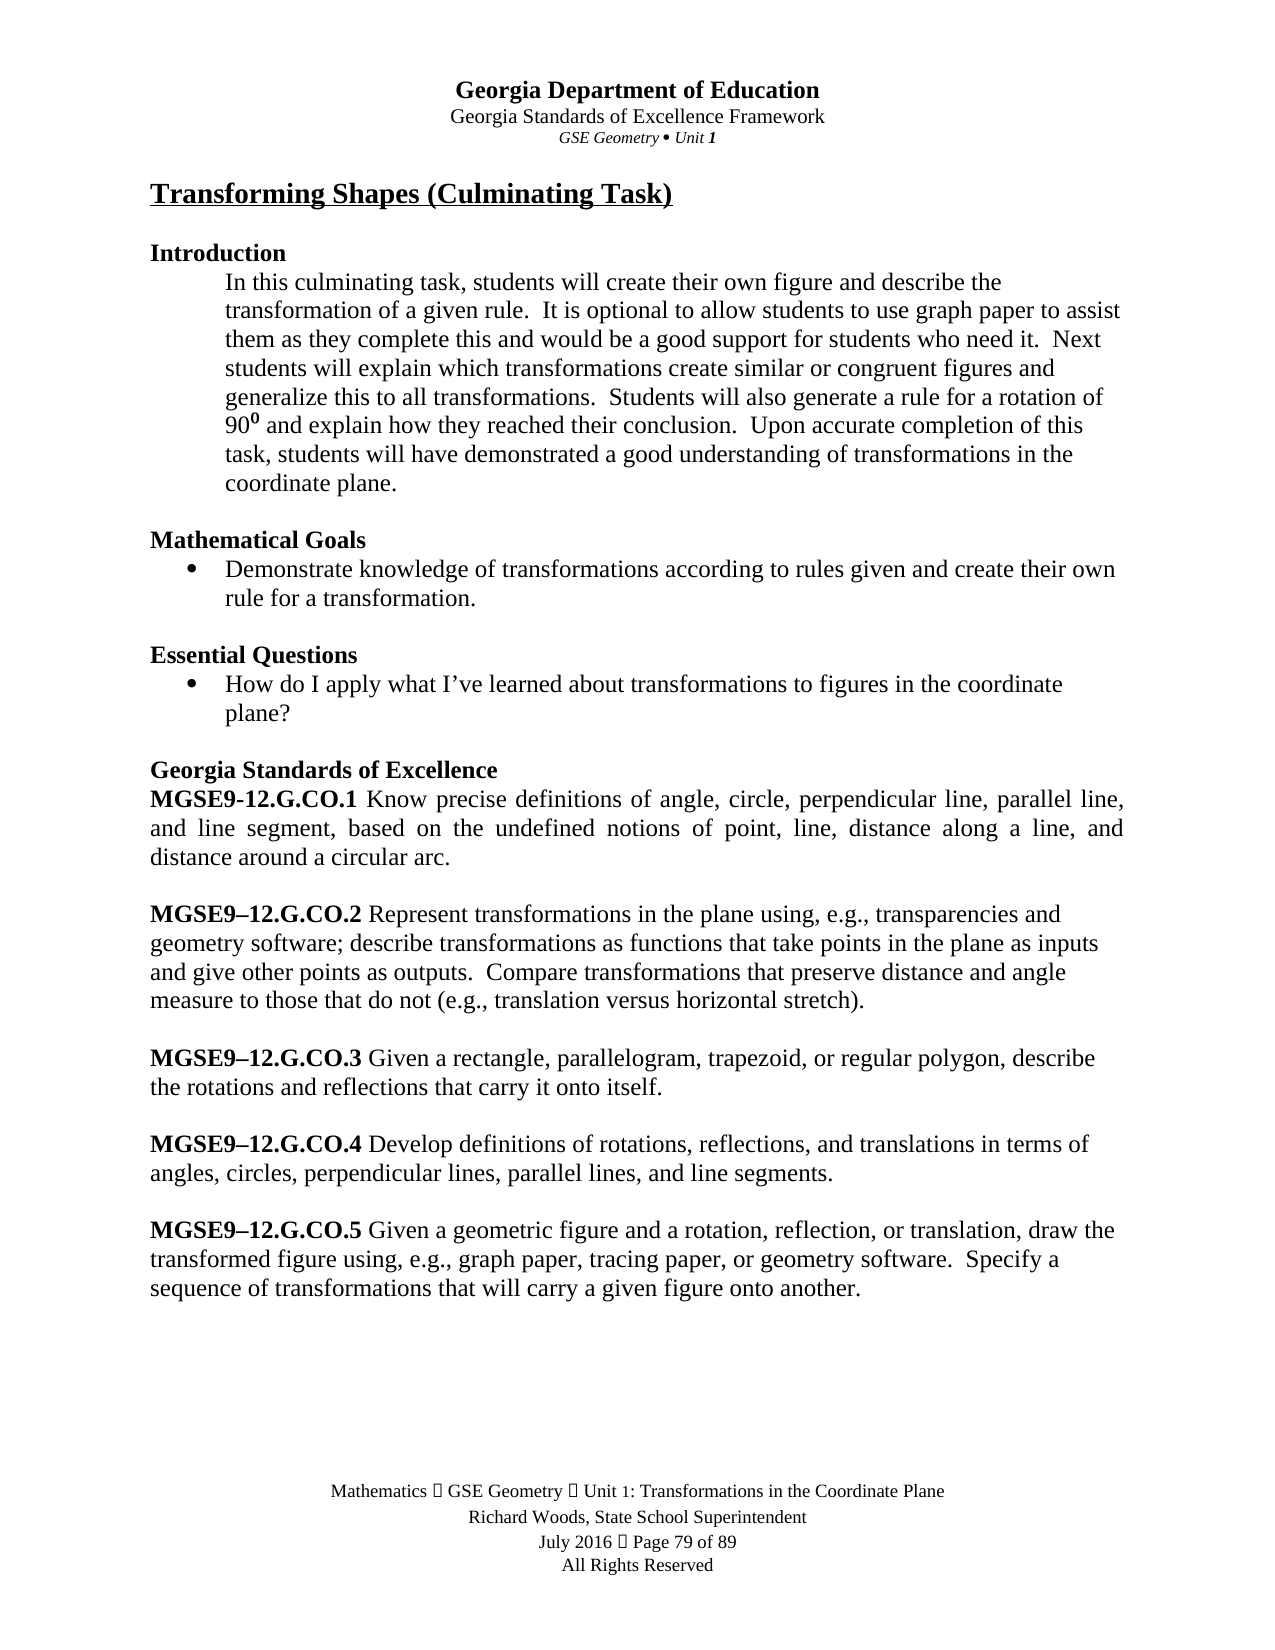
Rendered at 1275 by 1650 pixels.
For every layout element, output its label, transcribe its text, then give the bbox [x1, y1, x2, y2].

text MGSE9–12.G.CO.4 Develop definitions of rotations, reflections, and translations in terms of angles, circles, perpendicular lines, parallel lines, and line segments. [150, 1129, 1125, 1187]
text MGSE9–12.G.CO.5 Given a geometric figure and a rotation, reflection, or translation, draw the transformed figure using, e.g., graph paper, tracing paper, or geometry software. Specify a sequence of transformations that will carry a given figure onto another. [150, 1216, 1125, 1302]
text MGSE9-12.G.CO.1 Know precise definitions of angle, circle, perpendicular line, parallel line, and line segment, based on the undefined notions of point, line, distance along a line, and distance around a circular arc. [150, 784, 1125, 871]
text Essential Questions [150, 641, 1125, 669]
text Introduction [150, 238, 1125, 267]
text MGSE9–12.G.CO.3 Given a rectangle, parallelogram, trapezoid, or regular polygon, describe the rotations and reflections that carry it onto itself. [150, 1043, 1125, 1101]
list How do I apply what I’ve learned about transformations to figures in the coordinate plane? [187, 669, 1125, 727]
text Mathematical Goals [150, 526, 1125, 554]
list Demonstrate knowledge of transformations according to rules given and create their own rule for a transformation. [187, 554, 1125, 612]
subtitle Transforming Shapes (Culminating Task) [150, 176, 1125, 209]
text In this culminating task, students will create their own figure and describe the transformation of a given rule. It is optional to allow students to use graph paper to assist them as they complete this and would be a good support for students who need it. Next students will explain which transformations create similar or congruent figures and generalize this to all transformations. Students will also generate a rule for a rotation of 90⁰ and explain how they reached their conclusion. Upon accurate completion of this task, students will have demonstrated a good understanding of transformations in the coordinate plane. [225, 267, 1125, 497]
text MGSE9–12.G.CO.2 Represent transformations in the plane using, e.g., transparencies and geometry software; describe transformations as functions that take points in the plane as inputs and give other points as outputs. Compare transformations that preserve distance and angle measure to those that do not (e.g., translation versus horizontal stretch). [150, 899, 1125, 1014]
text Georgia Standards of Excellence [150, 756, 1125, 784]
